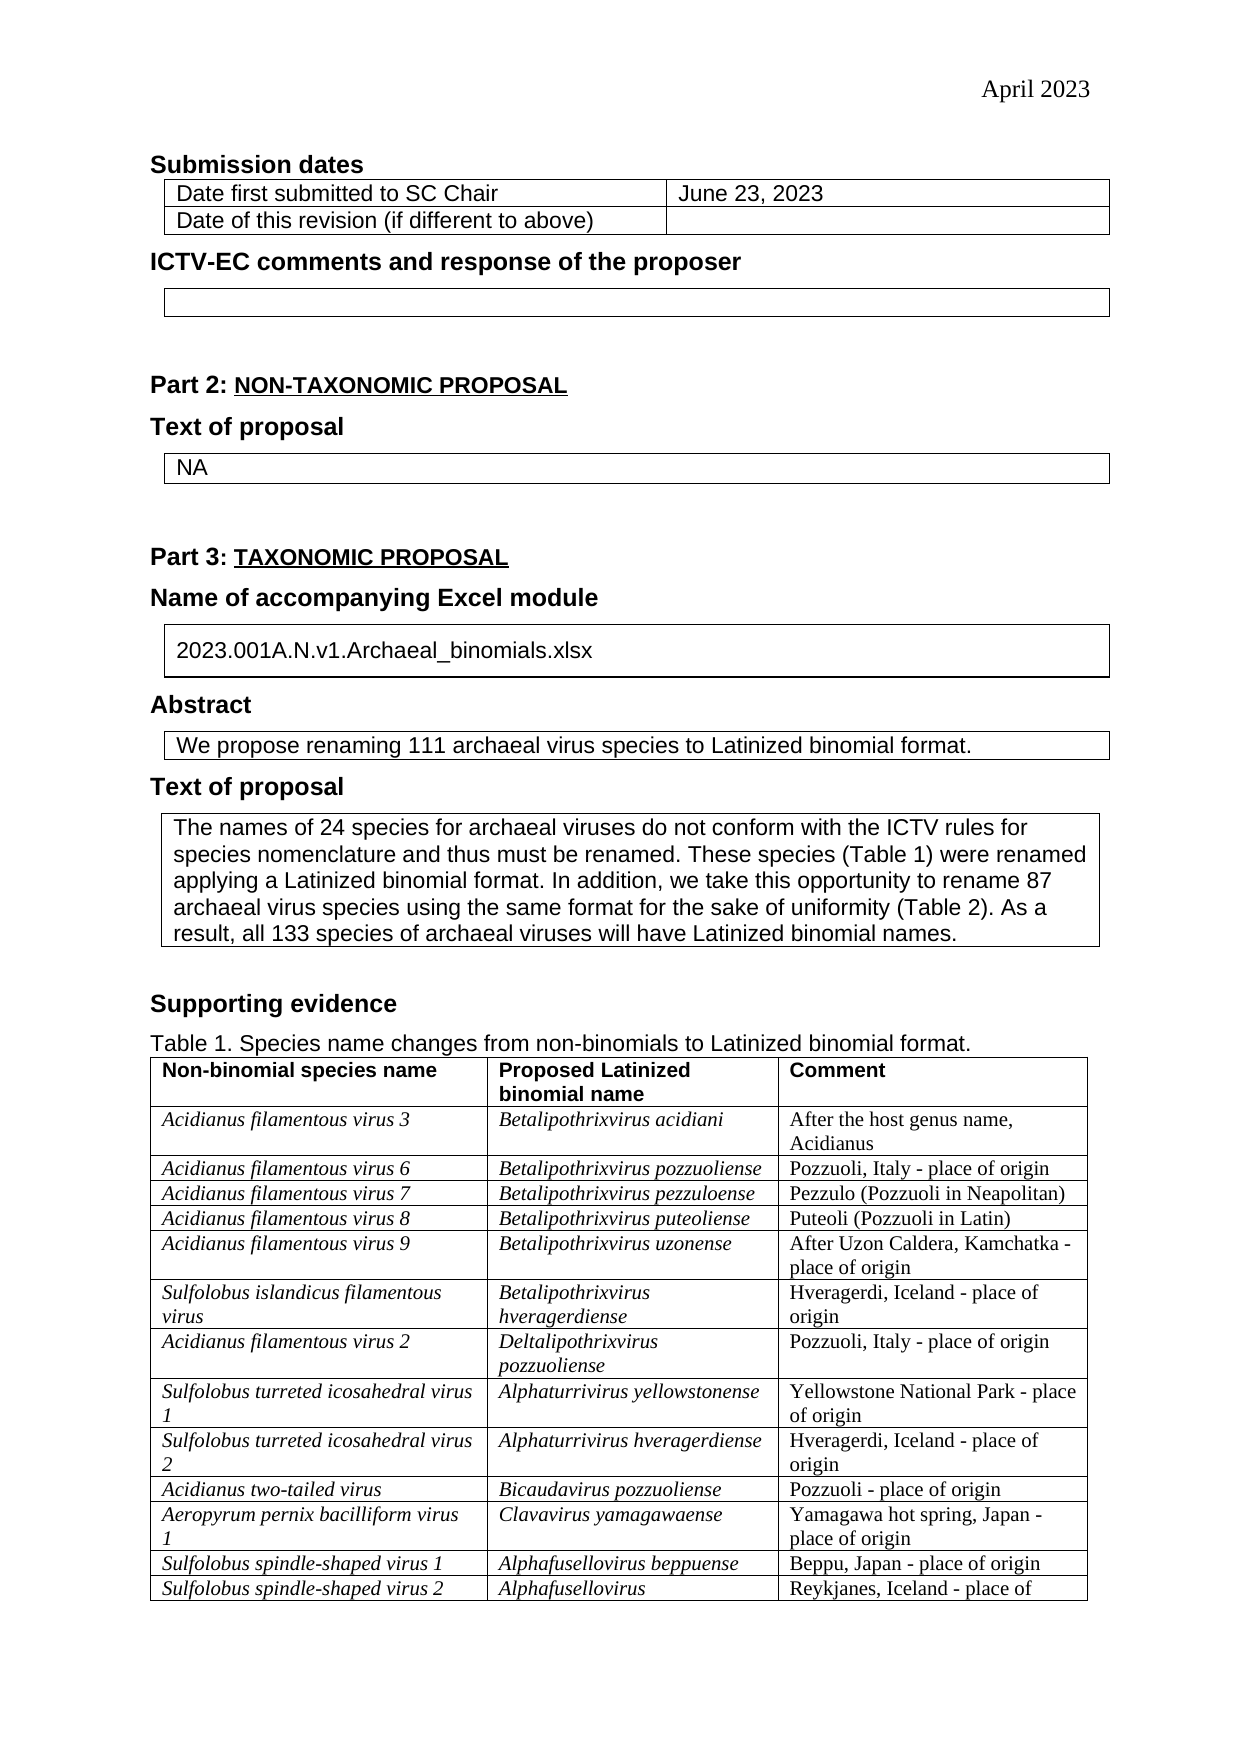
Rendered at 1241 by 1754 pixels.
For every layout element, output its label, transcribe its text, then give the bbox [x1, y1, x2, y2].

table_cell Acidianus filamentous virus 6 [151, 1156, 487, 1180]
table_header Proposed Latinized binomial name [488, 1058, 778, 1106]
table_cell Alphaturrivirus hveragerdiense [488, 1428, 778, 1476]
table_cell Acidianus filamentous virus 7 [151, 1181, 487, 1205]
table_header [165, 289, 1109, 316]
table_cell Pozzuoli, Italy - place of origin [779, 1156, 1087, 1180]
text Part 3: TAXONOMIC PROPOSAL [150, 541, 1090, 570]
table_cell Sulfolobus turreted icosahedral virus 2 [151, 1428, 487, 1476]
table_cell Sulfolobus turreted icosahedral virus 1 [151, 1379, 487, 1427]
table_cell Alphafusellovirus beppuense [488, 1551, 778, 1575]
table_cell Bicaudavirus pozzuoliense [488, 1477, 778, 1501]
table_header NA [165, 454, 1109, 483]
table_cell Alphaturrivirus yellowstonense [488, 1379, 778, 1427]
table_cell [151, 1576, 487, 1600]
table_cell Acidianus two-tailed virus [151, 1477, 487, 1501]
table_cell Yellowstone National Park - place of origin [779, 1379, 1087, 1427]
table_cell Hveragerdi, Iceland - place of origin [779, 1428, 1087, 1476]
text Abstract [150, 690, 1090, 719]
table_header Comment [779, 1058, 1087, 1106]
table_cell Yamagawa hot spring, Japan - place of origin [779, 1502, 1087, 1550]
table_cell After Uzon Caldera, Kamchatka - place of origin [779, 1231, 1087, 1279]
text Table 1. Species name changes from non-binomials to Latinized binomial format. [150, 1030, 1090, 1057]
table_cell Betalipothrixvirus uzonense [488, 1231, 778, 1279]
table_cell Betalipothrixvirus pezzuloense [488, 1181, 778, 1205]
table_header June 23, 2023 [667, 180, 1109, 206]
text Text of proposal [150, 772, 1090, 801]
table_header Non-binomial species name [151, 1058, 487, 1106]
table_cell Betalipothrixvirus puteoliense [488, 1206, 778, 1230]
table_cell Betalipothrixvirus acidiani [488, 1107, 778, 1155]
table_header 2023.001A.N.v1.Archaeal_binomials.xlsx [165, 625, 1109, 676]
table_cell After the host genus name, Acidianus [779, 1107, 1087, 1155]
table_cell Acidianus filamentous virus 8 [151, 1206, 487, 1230]
table_cell Hveragerdi, Iceland - place of origin [779, 1280, 1087, 1328]
text Submission dates [150, 150, 1090, 179]
table_cell Deltalipothrixvirus pozzuoliense [488, 1329, 778, 1377]
text Supporting evidence [150, 989, 1090, 1018]
table_header We propose renaming 111 archaeal virus species to Latinized binomial format. [165, 732, 1109, 758]
table_cell Clavavirus yamagawaense [488, 1502, 778, 1550]
table_cell Acidianus filamentous virus 9 [151, 1231, 487, 1279]
text Name of accompanying Excel module [150, 583, 1090, 611]
table_cell Pozzuoli, Italy - place of origin [779, 1329, 1087, 1377]
table_cell Sulfolobus spindle-shaped virus 1 [151, 1551, 487, 1575]
table_cell [667, 207, 1109, 233]
table_cell Pezzulo (Pozzuoli in Neapolitan) [779, 1181, 1087, 1205]
table_cell Pozzuoli - place of origin [779, 1477, 1087, 1501]
table_cell Acidianus filamentous virus 3 [151, 1107, 487, 1155]
table_cell Betalipothrixvirus hveragerdiense [488, 1280, 778, 1328]
table_cell Sulfolobus islandicus filamentous virus [151, 1280, 487, 1328]
text Text of proposal [150, 412, 1090, 441]
table_cell Betalipothrixvirus pozzuoliense [488, 1156, 778, 1180]
table_cell Beppu, Japan - place of origin [779, 1551, 1087, 1575]
table_cell Aeropyrum pernix bacilliform virus 1 [151, 1502, 487, 1550]
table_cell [779, 1576, 1087, 1600]
table_header [150, 813, 1111, 976]
table_cell Acidianus filamentous virus 2 [151, 1329, 487, 1377]
text Part 2: NON-TAXONOMIC PROPOSAL [150, 371, 1090, 399]
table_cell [488, 1576, 778, 1600]
table_header Date first submitted to SC Chair [165, 180, 666, 206]
table_cell Puteoli (Pozzuoli in Latin) [779, 1206, 1087, 1230]
table_cell Date of this revision (if different to above) [165, 207, 666, 233]
text ICTV-EC comments and response of the proposer [150, 247, 1090, 276]
